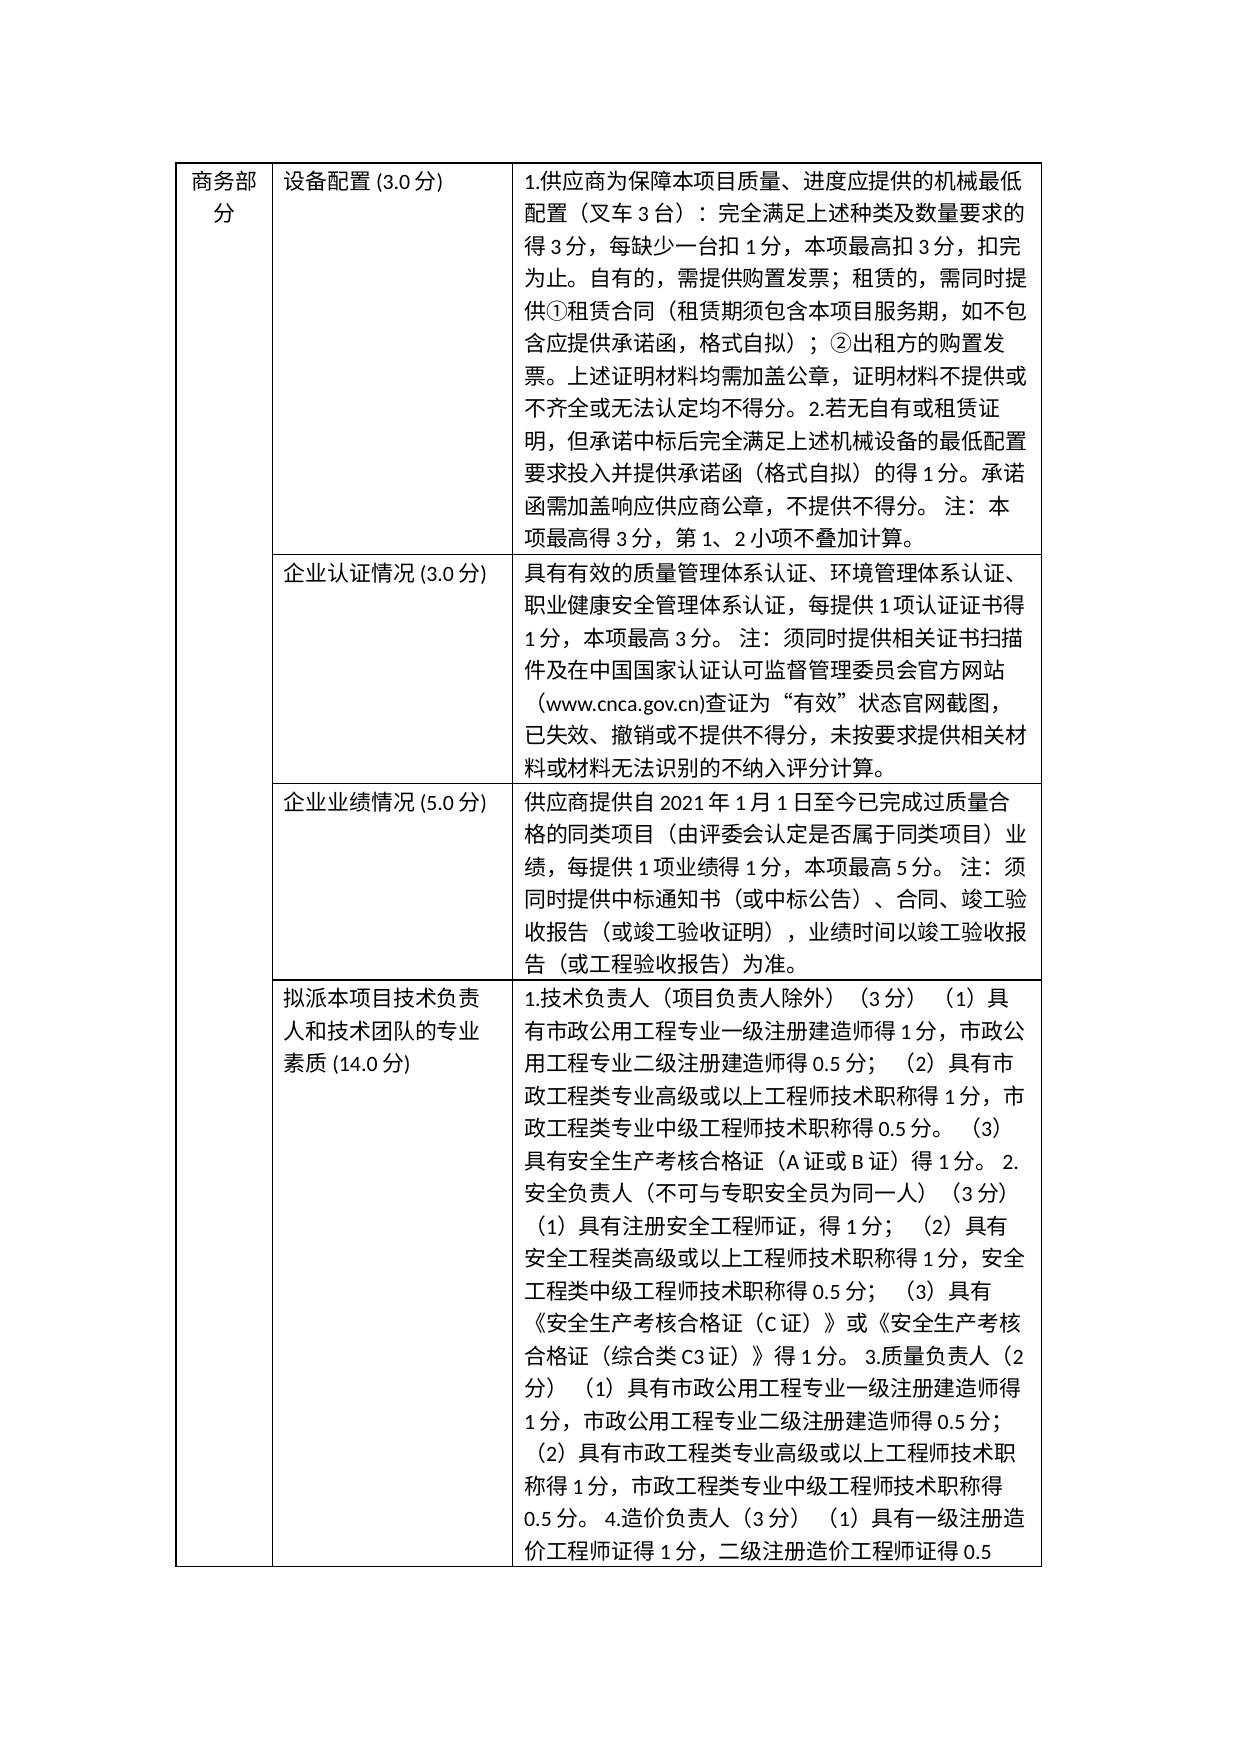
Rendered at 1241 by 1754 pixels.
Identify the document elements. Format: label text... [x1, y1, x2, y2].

table_cell 企业业绩情况 (5.0分) [273, 784, 512, 979]
table_cell 具有有效的质量管理体系认证、环境管理体系认证、职业健康安全管理体系认证，每提供1项认证证书得1分，本项最高3分。 注：须同时提供相关证书扫描件及在中国国家认证认可监督管理委员会官方网站（www.cnca.gov.cn)查证为“有效”状态官网截图，已失效、撤销或不提供不得分，未按要求提供相关材料或材料无法识别的不纳入评分计算。 [513, 555, 1041, 783]
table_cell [273, 981, 512, 1566]
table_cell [513, 981, 1041, 1566]
table_cell 企业认证情况 (3.0分) [273, 555, 512, 783]
table_cell 设备配置 (3.0分) [273, 164, 512, 553]
table_cell 供应商提供自2021年1月1日至今已完成过质量合格的同类项目（由评委会认定是否属于同类项目）业绩，每提供1项业绩得1分，本项最高5分。 注：须同时提供中标通知书（或中标公告）、合同、竣工验收报告（或竣工验收证明），业绩时间以竣工验收报告（或工程验收报告）为准。 [513, 784, 1041, 979]
table_cell 1.供应商为保障本项目质量、进度应提供的机械最低配置（叉车3台）：完全满足上述种类及数量要求的得3分，每缺少一台扣1分，本项最高扣3分，扣完为止。自有的，需提供购置发票；租赁的，需同时提供①租赁合同（租赁期须包含本项目服务期，如不包含应提供承诺函，格式自拟）；②出租方的购置发票。上述证明材料均需加盖公章，证明材料不提供或不齐全或无法认定均不得分。2.若无自有或租赁证明，但承诺中标后完全满足上述机械设备的最低配置要求投入并提供承诺函（格式自拟）的得1分。承诺函需加盖响应供应商公章，不提供不得分。 注：本项最高得3分，第1、2小项不叠加计算。 [513, 164, 1041, 553]
table_cell 商务部分 [177, 164, 272, 1566]
